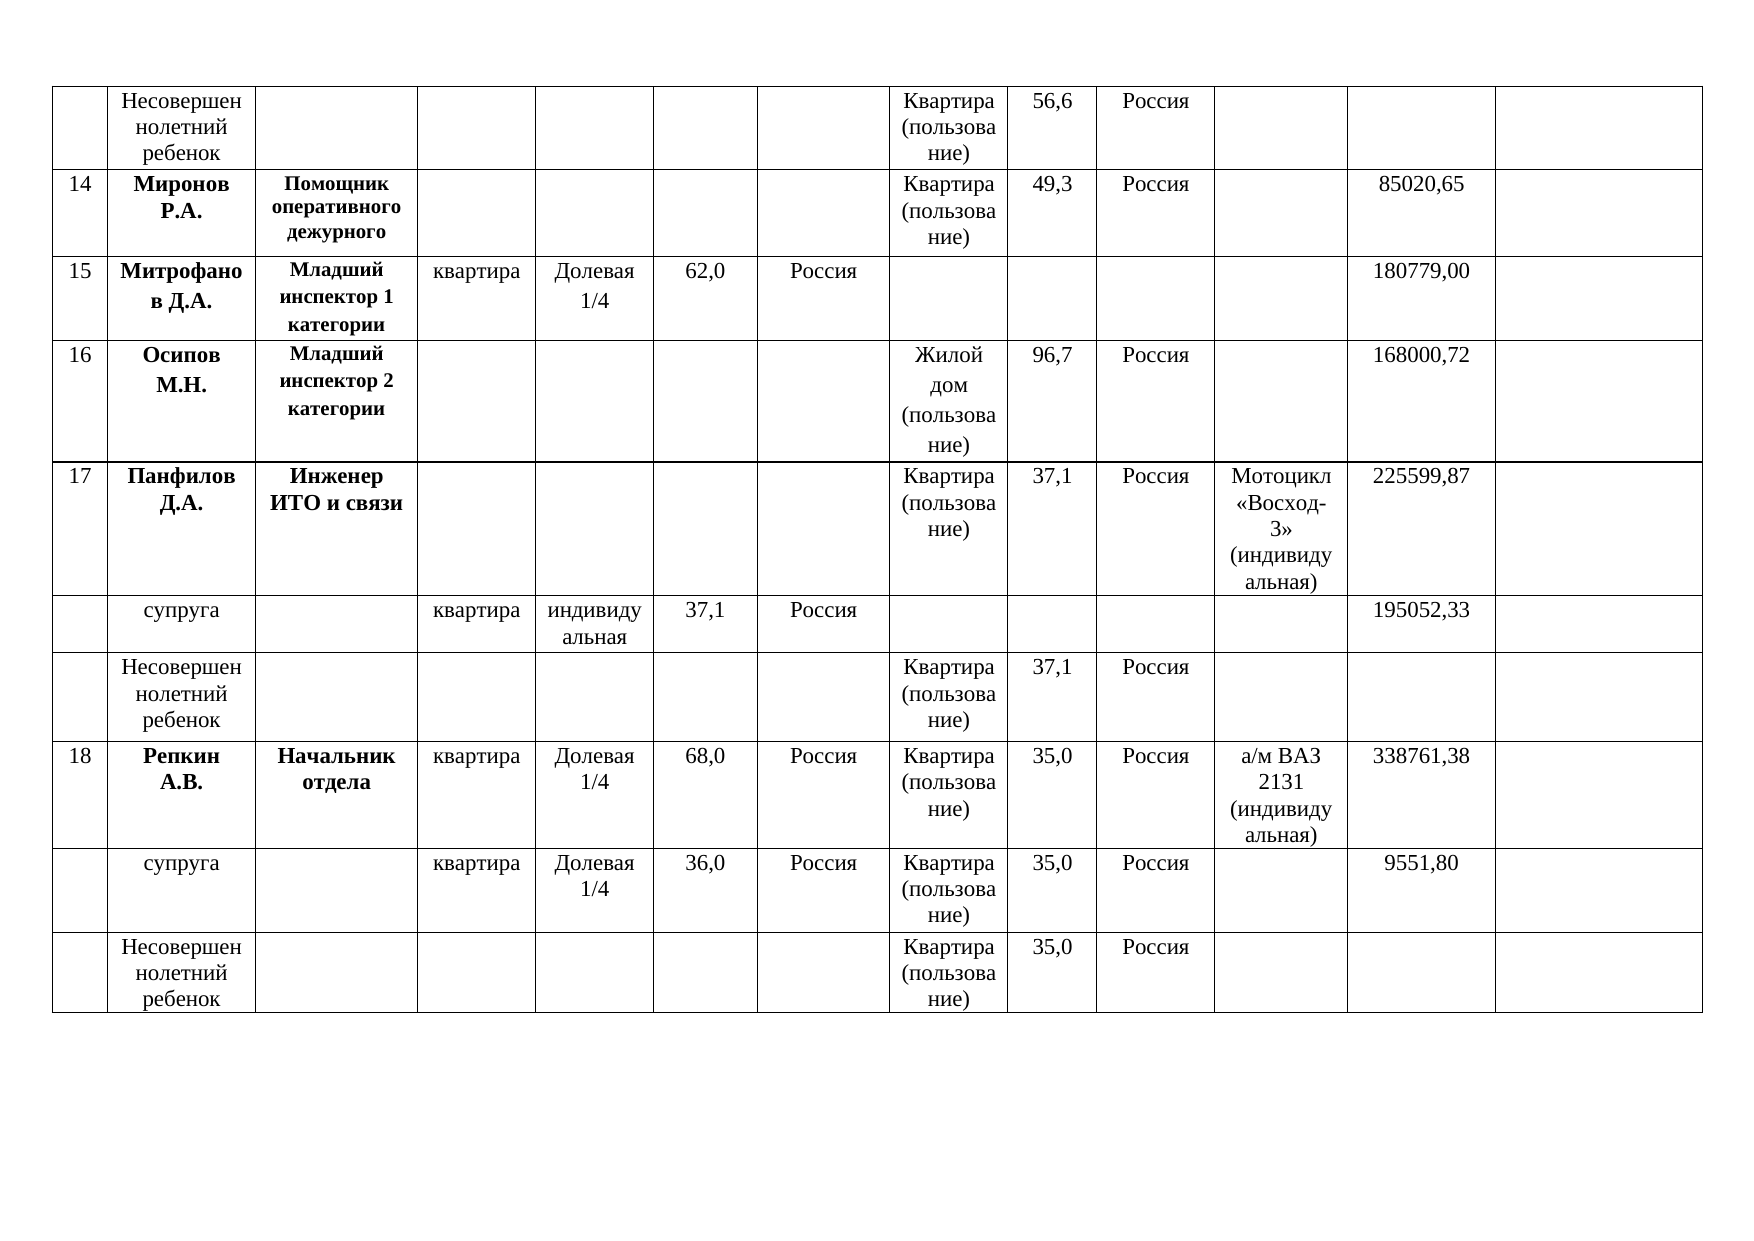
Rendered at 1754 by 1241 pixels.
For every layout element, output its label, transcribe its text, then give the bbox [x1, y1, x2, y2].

table_cell [536, 87, 653, 169]
table_cell квартира [418, 742, 535, 847]
table_cell [418, 87, 535, 169]
table_cell [1496, 463, 1702, 595]
table_cell [1215, 87, 1347, 169]
table_cell Панфилов Д.А. [108, 463, 255, 595]
table_cell 35,0 [1008, 933, 1096, 1012]
table_cell Квартира (пользование) [890, 849, 1007, 932]
table_cell 15 [53, 257, 107, 340]
table_cell Несовершеннолетний ребенок [108, 87, 255, 169]
table_cell [654, 463, 757, 595]
table_cell Россия [1097, 87, 1214, 169]
table_cell [536, 463, 653, 595]
table_cell [418, 463, 535, 595]
table_cell Инженер ИТО и связи [256, 463, 417, 595]
table_cell [758, 463, 889, 595]
table_cell Квартира (пользование) [890, 653, 1007, 741]
table_cell [1215, 170, 1347, 256]
table_cell [536, 341, 653, 461]
table_cell [1496, 742, 1702, 847]
table_cell [418, 341, 535, 461]
table_cell [654, 933, 757, 1012]
table_cell [1008, 257, 1096, 340]
table_cell [1215, 653, 1347, 741]
table_cell [654, 87, 757, 169]
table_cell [890, 87, 1007, 169]
table_cell [1496, 653, 1702, 741]
table_cell [1496, 87, 1702, 169]
table_cell [654, 653, 757, 741]
table_cell [1215, 257, 1347, 340]
table_cell Россия [1097, 742, 1214, 847]
table_cell [890, 596, 1007, 652]
table_cell [1097, 596, 1214, 652]
table_cell [53, 87, 107, 169]
table_cell [890, 257, 1007, 340]
table_cell квартира [418, 849, 535, 932]
table_cell [536, 170, 653, 256]
table_cell [1097, 257, 1214, 340]
table_cell [418, 170, 535, 256]
table_cell супруга [108, 596, 255, 652]
table_cell [536, 933, 653, 1012]
table_cell 195052,33 [1348, 596, 1495, 652]
table_cell Долевая 1/4 [536, 742, 653, 847]
table_cell Россия [1097, 170, 1214, 256]
table_cell 37,1 [1008, 463, 1096, 595]
table_cell 168000,72 [1348, 341, 1495, 461]
table_cell Долевая 1/4 [536, 257, 653, 340]
table_cell Квартира (пользование) [890, 463, 1007, 595]
table_cell [1496, 257, 1702, 340]
table_cell 35,0 [1008, 849, 1096, 932]
table_cell Россия [1097, 463, 1214, 595]
table_cell [1215, 933, 1347, 1012]
table_cell [1348, 653, 1495, 741]
table_cell 85020,65 [1348, 170, 1495, 256]
table_cell [1496, 849, 1702, 932]
table_cell Осипов М.Н. [108, 341, 255, 461]
table_cell 9551,80 [1348, 849, 1495, 932]
table_cell [1496, 933, 1702, 1012]
table_cell [418, 653, 535, 741]
table_cell Митрофанов Д.А. [108, 257, 255, 340]
table_cell Квартира (пользование) [890, 742, 1007, 847]
table_cell 37,1 [1008, 653, 1096, 741]
table_cell 338761,38 [1348, 742, 1495, 847]
table_cell квартира [418, 257, 535, 340]
table_cell Младший инспектор 2 категории [256, 341, 417, 461]
table_cell [418, 933, 535, 1012]
table_cell 35,0 [1008, 742, 1096, 847]
table_cell [256, 849, 417, 932]
table_cell 56,6 [1008, 87, 1096, 169]
table_cell 49,3 [1008, 170, 1096, 256]
table_cell [654, 341, 757, 461]
table_cell [1215, 849, 1347, 932]
table_cell [256, 933, 417, 1012]
table_cell Жилой дом (пользование) [890, 341, 1007, 461]
table_cell Миронов Р.А. [108, 170, 255, 256]
table_cell [758, 933, 889, 1012]
table_cell Квартира (пользование) [890, 170, 1007, 256]
table_cell 37,1 [654, 596, 757, 652]
table_cell [654, 170, 757, 256]
table_cell 225599,87 [1348, 463, 1495, 595]
table_cell 17 [53, 463, 107, 595]
table_cell Младший инспектор 1 категории [256, 257, 417, 340]
table_cell Репкин А.В. [108, 742, 255, 847]
table_cell Россия [1097, 653, 1214, 741]
table_cell Россия [758, 596, 889, 652]
table_cell супруга [108, 849, 255, 932]
table_cell Несовершеннолетний ребенок [108, 653, 255, 741]
table_cell [1496, 341, 1702, 461]
table_cell 14 [53, 170, 107, 256]
table_cell [1496, 596, 1702, 652]
table_cell Россия [1097, 849, 1214, 932]
table_cell [1215, 341, 1347, 461]
table_cell 18 [53, 742, 107, 847]
table_cell [256, 87, 417, 169]
table_cell [53, 653, 107, 741]
table_cell [758, 87, 889, 169]
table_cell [890, 933, 1007, 1012]
table_cell [1008, 596, 1096, 652]
table_cell [1215, 596, 1347, 652]
table_cell индивидуальная [536, 596, 653, 652]
table_cell Мотоцикл «Восход-3» (индивидуальная) [1215, 463, 1347, 595]
table_cell Россия [1097, 341, 1214, 461]
table_cell 36,0 [654, 849, 757, 932]
table_cell 62,0 [654, 257, 757, 340]
table_cell Начальник отдела [256, 742, 417, 847]
table_cell [53, 596, 107, 652]
table_cell квартира [418, 596, 535, 652]
table_cell Долевая 1/4 [536, 849, 653, 932]
table_cell Несовершеннолетний ребенок [108, 933, 255, 1012]
table_cell [256, 596, 417, 652]
table_cell [53, 849, 107, 932]
table_cell Помощник оперативного дежурного [256, 170, 417, 256]
table_cell 16 [53, 341, 107, 461]
table_cell Россия [758, 849, 889, 932]
table_cell [758, 653, 889, 741]
table_cell Россия [1097, 933, 1214, 1012]
table_cell [53, 933, 107, 1012]
table_cell 68,0 [654, 742, 757, 847]
table_cell 180779,00 [1348, 257, 1495, 340]
table_cell [1348, 87, 1495, 169]
table_cell 96,7 [1008, 341, 1096, 461]
table_cell [758, 341, 889, 461]
table_cell а/м ВАЗ 2131 (индивидуальная) [1215, 742, 1347, 847]
table_cell [536, 653, 653, 741]
table_cell [256, 653, 417, 741]
table_cell Россия [758, 742, 889, 847]
table_cell [1348, 933, 1495, 1012]
table_cell Россия [758, 257, 889, 340]
table_cell [758, 170, 889, 256]
table_cell [1496, 170, 1702, 256]
